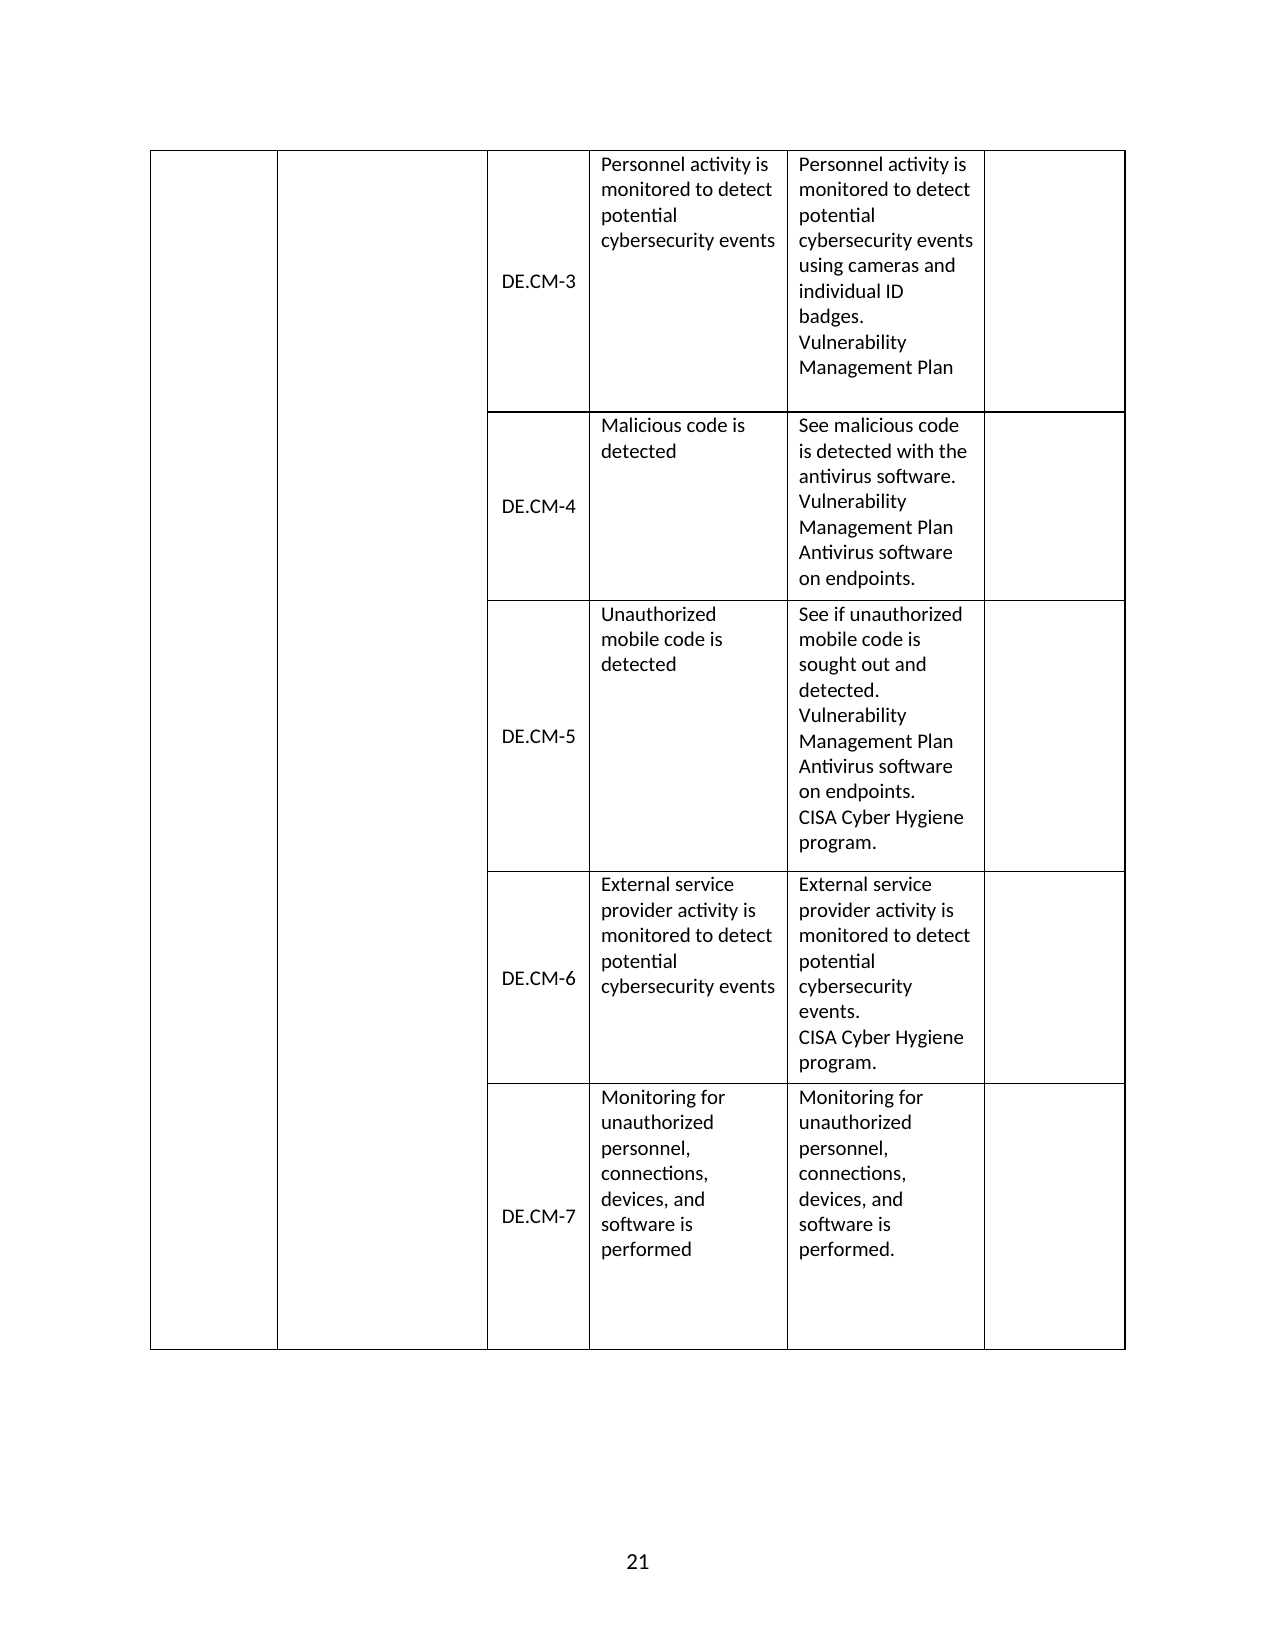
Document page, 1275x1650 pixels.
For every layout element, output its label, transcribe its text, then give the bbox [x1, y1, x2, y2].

table_cell DE.CM-7 [488, 1084, 589, 1349]
table_cell [985, 872, 1124, 1083]
table_cell DE.CM-5 [488, 601, 589, 871]
table_cell DE.CM-6 [488, 872, 589, 1083]
table_cell [985, 601, 1124, 871]
table_cell DE.CM-4 [488, 413, 589, 600]
table_cell [985, 151, 1124, 411]
table_cell Malicious code is detected [590, 413, 787, 600]
table_cell DE.CM-3 [488, 151, 589, 411]
table_cell External service provider activity is monitored to detect potential cybersecurity events [590, 872, 787, 1083]
table_cell [985, 1084, 1124, 1349]
table_cell Monitoring for unauthorized personnel, connections, devices, and software is performed. [788, 1084, 984, 1349]
table_cell [985, 413, 1124, 600]
table_cell Personnel activity is monitored to detect potential cybersecurity events using cameras and individual ID badges. Vulnerability Management Plan [788, 151, 984, 411]
table_cell Monitoring for unauthorized personnel, connections, devices, and software is performed [590, 1084, 787, 1349]
table_cell External service provider activity is monitored to detect potential cybersecurity events. CISA Cyber Hygiene program. [788, 872, 984, 1083]
table_cell Personnel activity is monitored to detect potential cybersecurity events [590, 151, 787, 411]
table_cell Unauthorized mobile code is detected [590, 601, 787, 871]
table_cell See malicious code is detected with the antivirus software. Vulnerability Management Plan Antivirus software on endpoints. [788, 413, 984, 600]
table_cell See if unauthorized mobile code is sought out and detected. Vulnerability Management Plan Antivirus software on endpoints. CISA Cyber Hygiene program. [788, 601, 984, 871]
